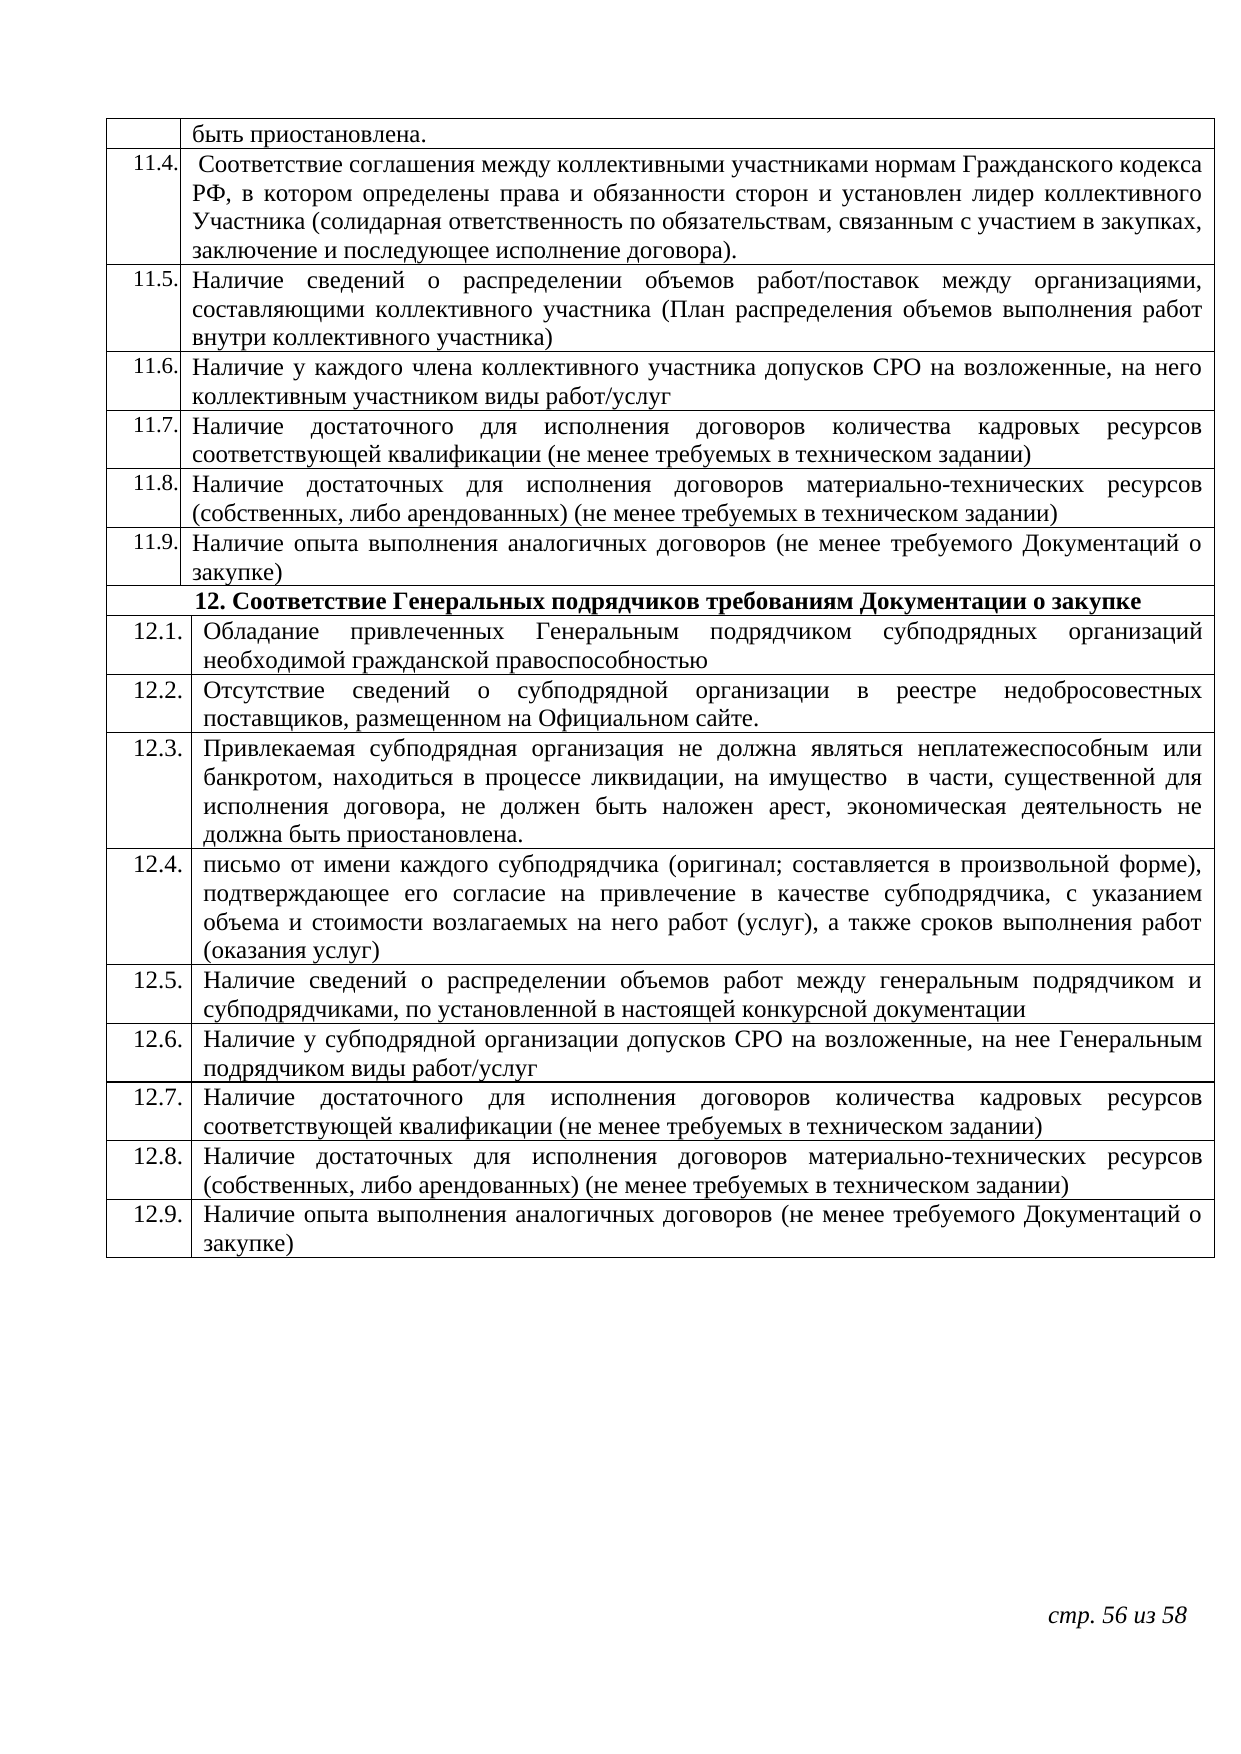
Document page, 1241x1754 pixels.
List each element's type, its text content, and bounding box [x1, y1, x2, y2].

table_cell Наличие у каждого члена коллективного участника допусков СРО на возложенные, на него коллективным участником виды работ/услуг [181, 352, 1214, 410]
table_cell [107, 1024, 191, 1081]
table_cell [107, 265, 180, 351]
table_cell письмо от имени каждого субподрядчика (оригинал; составляется в произвольной форме), подтверждающее его согласие на привлечение в качестве субподрядчика, с указанием объема и стоимости возлагаемых на него работ (услуг), а также сроков выполнения работ (оказания услуг) [192, 849, 1214, 964]
table_cell [107, 469, 180, 527]
table_cell Наличие сведений о распределении объемов работ/поставок между организациями, составляющими коллективного участника (План распределения объемов выполнения работ внутри коллективного участника) [181, 265, 1214, 351]
table_cell [107, 1141, 191, 1198]
table_cell Отсутствие сведений о субподрядной организации в реестре недобросовестных поставщиков, размещенном на Официальном сайте. [192, 675, 1214, 732]
table_cell Наличие достаточных для исполнения договоров материально-технических ресурсов (собственных, либо арендованных) (не менее требуемых в техническом задании) [181, 469, 1214, 527]
table_cell Соответствие соглашения между коллективными участниками нормам Гражданского кодекса РФ, в котором определены права и обязанности сторон и установлен лидер коллективного Участника (солидарная ответственность по обязательствам, связанным с участием в закупках, заключение и последующее исполнение договора). [181, 149, 1214, 264]
table_cell [107, 675, 191, 732]
table_cell [107, 733, 191, 848]
table_cell Наличие достаточного для исполнения договоров количества кадровых ресурсов соответствующей квалификации (не менее требуемых в техническом задании) [181, 411, 1214, 468]
table_cell Наличие у субподрядной организации допусков СРО на возложенные, на нее Генеральным подрядчиком виды работ/услуг [192, 1024, 1214, 1081]
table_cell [181, 119, 1214, 148]
table_cell [107, 528, 180, 585]
table_cell Наличие достаточных для исполнения договоров материально-технических ресурсов (собственных, либо арендованных) (не менее требуемых в техническом задании) [192, 1141, 1214, 1198]
table_cell [107, 849, 191, 964]
table_cell [107, 411, 180, 468]
table_cell Наличие опыта выполнения аналогичных договоров (не менее требуемого Документаций о закупке) [181, 528, 1214, 585]
table_cell [107, 1083, 191, 1140]
table_cell Наличие достаточного для исполнения договоров количества кадровых ресурсов соответствующей квалификации (не менее требуемых в техническом задании) [192, 1083, 1214, 1140]
table_cell [107, 149, 180, 264]
table_cell Обладание привлеченных Генеральным подрядчиком субподрядных организаций необходимой гражданской правоспособностью [192, 616, 1214, 674]
table_cell [107, 119, 180, 148]
table_cell [107, 352, 180, 410]
table_cell Наличие опыта выполнения аналогичных договоров (не менее требуемого Документаций о закупке) [192, 1200, 1214, 1257]
table_cell [107, 965, 191, 1023]
table_cell Привлекаемая субподрядная организация не должна являться неплатежеспособным или банкротом, находиться в процессе ликвидации, на имущество в части, существенной для исполнения договора, не должен быть наложен арест, экономическая деятельность не должна быть приостановлена. [192, 733, 1214, 848]
table_cell Соответствие Генеральных подрядчиков требованиям Документации о закупке [107, 586, 1214, 615]
table_cell [107, 616, 191, 674]
table_cell Наличие сведений о распределении объемов работ между генеральным подрядчиком и субподрядчиками, по установленной в настоящей конкурсной документации [192, 965, 1214, 1023]
table_cell [107, 1200, 191, 1257]
